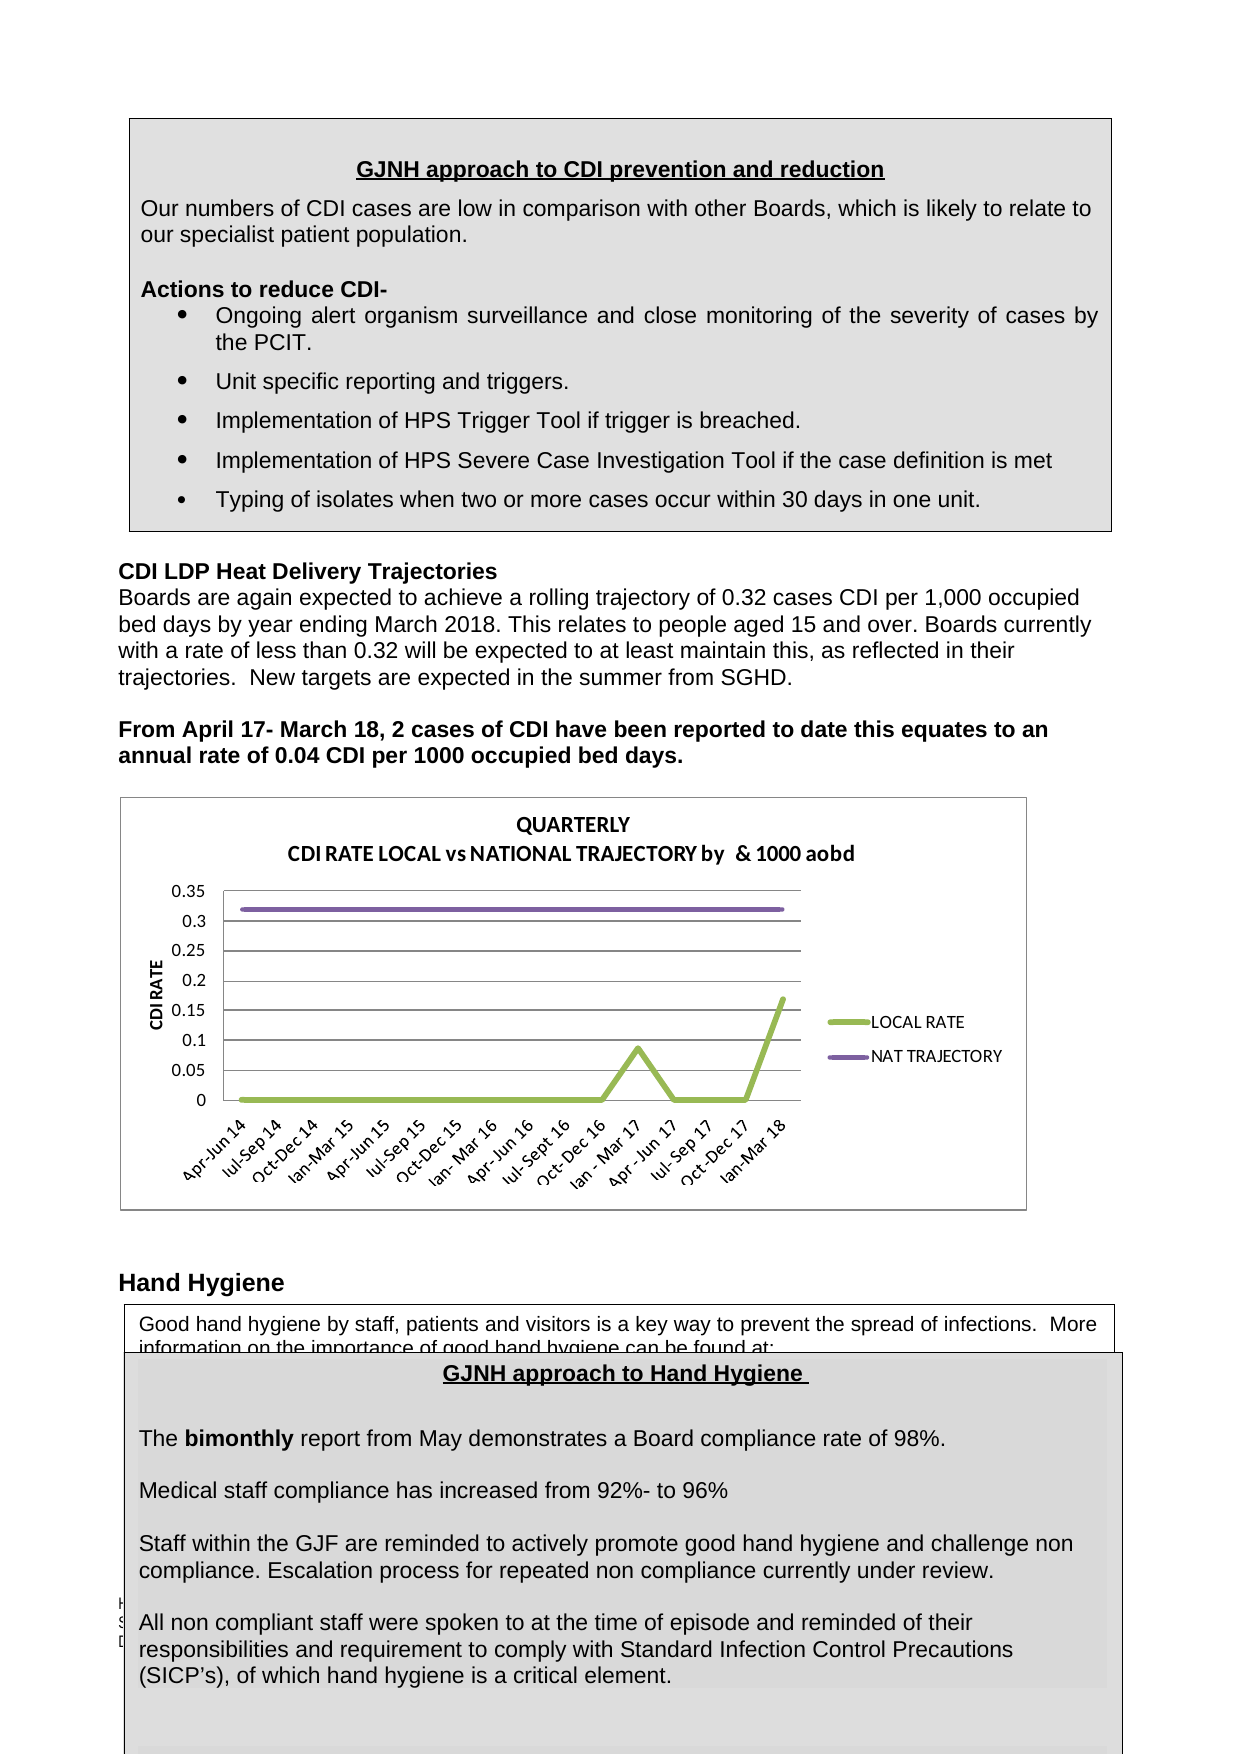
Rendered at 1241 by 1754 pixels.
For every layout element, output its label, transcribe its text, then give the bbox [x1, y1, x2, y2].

text CDI LDP Heat Delivery Trajectories [118, 558, 1122, 584]
text From April 17- March 18, 2 cases of CDI have been reported to date this equates to an annual rate of 0.04 CDI per 1000 occupied bed days. [118, 716, 1122, 769]
text Boards are again expected to achieve a rolling trajectory of 0.32 cases CDI per 1,000 occupied bed days by year ending March 2018. This relates to people aged 15 and over. Boards currently with a rate of less than 0.32 will be expected to at least maintain this, as reflected in their trajectories. New targets are expected in the summer from SGHD. [118, 584, 1122, 690]
table_header GJNH approach to CDI prevention and reduction Our numbers of CDI cases are low in comparison with other Boards, which is likely to relate to our specialist patient population. Actions to reduce CDI- Ongoing alert organism surveillance and close monitoring of the severity of cases by the PCIT. Unit specific reporting and triggers. Implementation of HPS Trigger Tool if trigger is breached. Implementation of HPS Severe Case Investigation Tool if the case definition is met Typing of isolates when two or more cases occur within 30 days in one unit. [130, 119, 1111, 531]
text Hand Hygiene [118, 1268, 1122, 1297]
